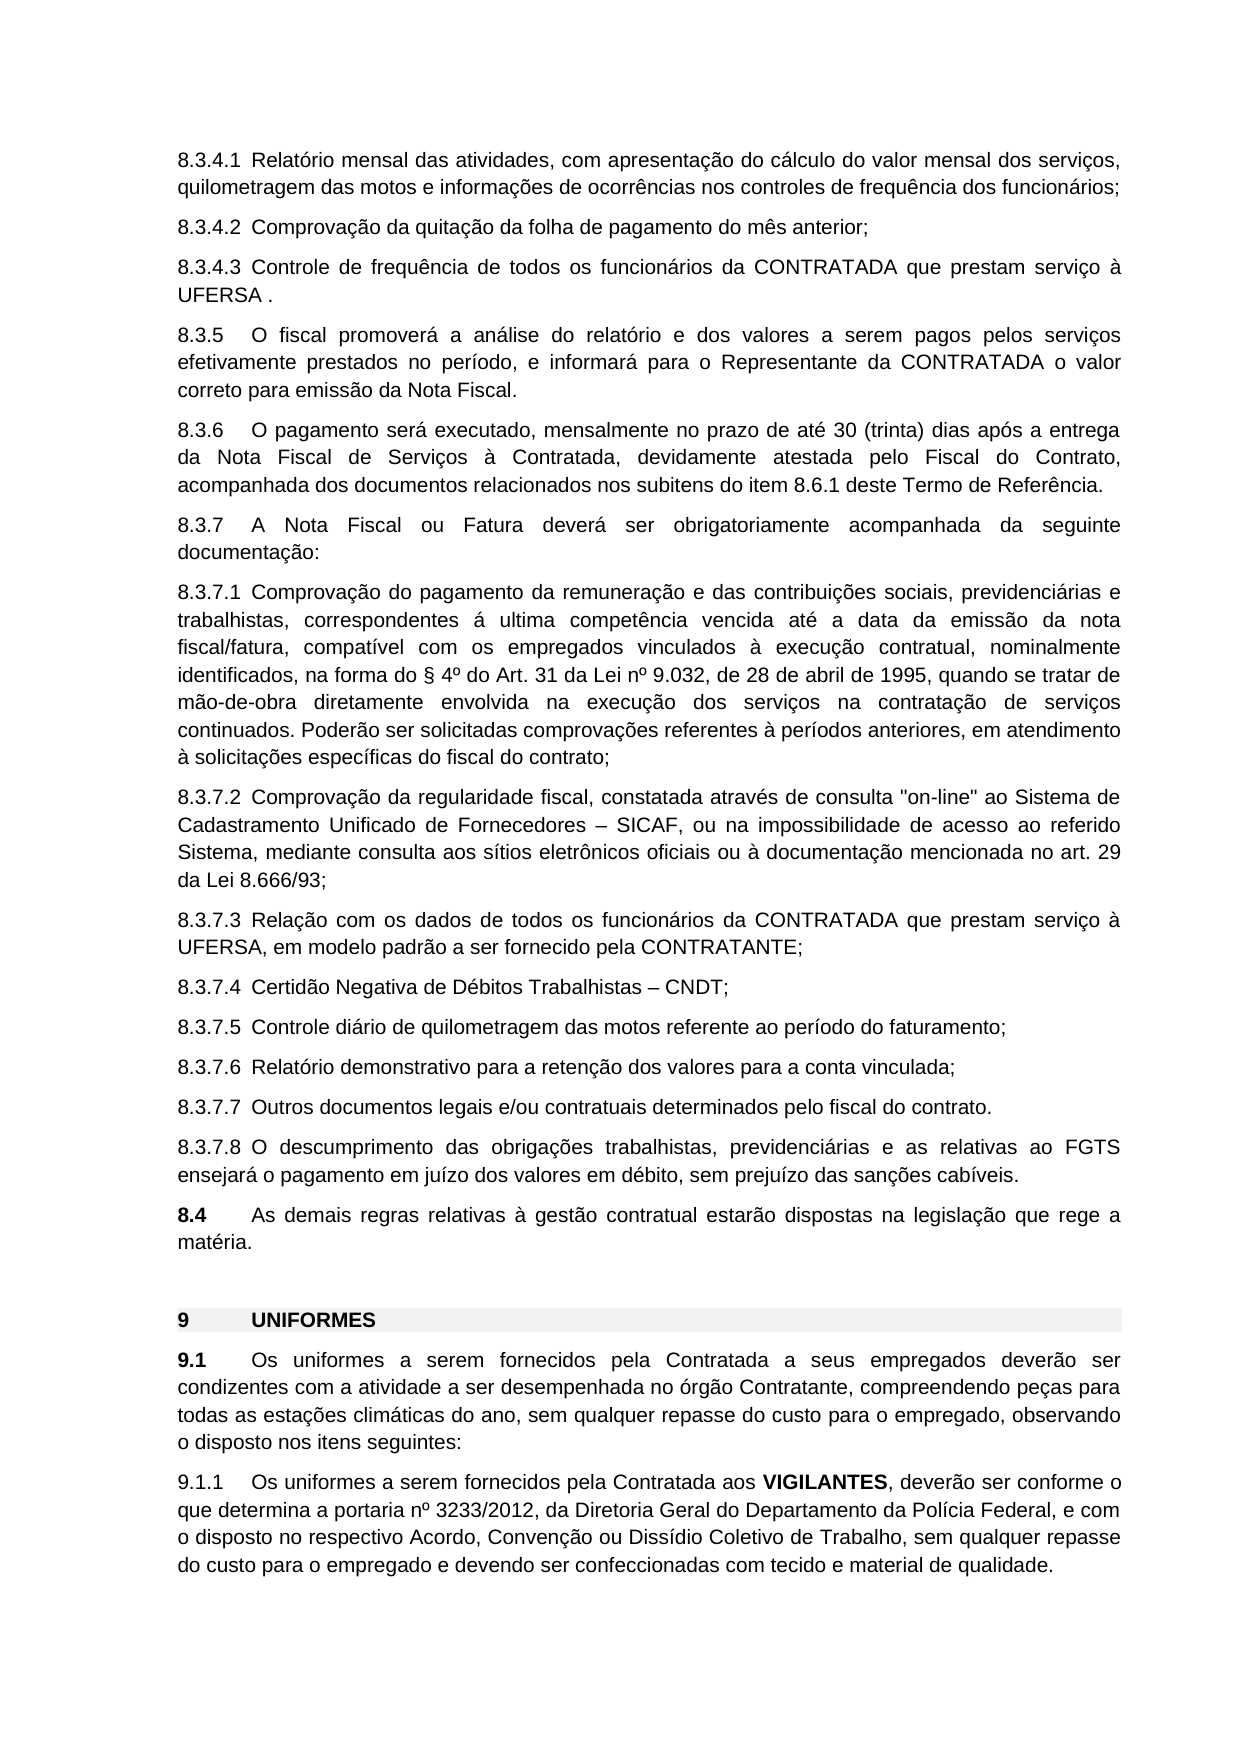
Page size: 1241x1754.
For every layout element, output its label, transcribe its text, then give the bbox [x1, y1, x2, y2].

list Controle diário de quilometragem das motos referente ao período do faturamento; [177, 1015, 1122, 1039]
list As demais regras relativas à gestão contratual estarão dispostas na legislação que rege a matéria. [177, 1203, 1122, 1254]
list Comprovação do pagamento da remuneração e das contribuições sociais, previdenciárias e trabalhistas, correspondentes á ultima competência vencida até a data da emissão da nota fiscal/fatura, compatível com os empregados vinculados à execução contratual, nominalmente identificados, na forma do § 4º do Art. 31 da Lei nº 9.032, de 28 de abril de 1995, quando se tratar de mão-de-obra diretamente envolvida na execução dos serviços na contratação de serviços continuados. Poderão ser solicitadas comprovações referentes à períodos anteriores, em atendimento à solicitações específicas do fiscal do contrato; [177, 580, 1122, 769]
list O descumprimento das obrigações trabalhistas, previdenciárias e as relativas ao FGTS ensejará o pagamento em juízo dos valores em débito, sem prejuízo das sanções cabíveis. [177, 1135, 1122, 1187]
list Os uniformes a serem fornecidos pela Contratada aos VIGILANTES, deverão ser conforme o que determina a portaria nº 3233/2012, da Diretoria Geral do Departamento da Polícia Federal, e com o disposto no respectivo Acordo, Convenção ou Dissídio Coletivo de Trabalho, sem qualquer repasse do custo para o empregado e devendo ser confeccionadas com tecido e material de qualidade. [177, 1470, 1122, 1577]
list Relação com os dados de todos os funcionários da CONTRATADA que prestam serviço à UFERSA, em modelo padrão a ser fornecido pela CONTRATANTE; [177, 908, 1122, 959]
list Controle de frequência de todos os funcionários da CONTRATADA que prestam serviço à UFERSA . [177, 255, 1122, 307]
list Comprovação da regularidade fiscal, constatada através de consulta "on-line" ao Sistema de Cadastramento Unificado de Fornecedores – SICAF, ou na impossibilidade de acesso ao referido Sistema, mediante consulta aos sítios eletrônicos oficiais ou à documentação mencionada no art. 29 da Lei 8.666/93; [177, 785, 1122, 892]
list O fiscal promoverá a análise do relatório e dos valores a serem pagos pelos serviços efetivamente prestados no período, e informará para o Representante da CONTRATADA o valor correto para emissão da Nota Fiscal. [177, 323, 1122, 402]
list A Nota Fiscal ou Fatura deverá ser obrigatoriamente acompanhada da seguinte documentação: [177, 513, 1122, 564]
list Relatório mensal das atividades, com apresentação do cálculo do valor mensal dos serviços, quilometragem das motos e informações de ocorrências nos controles de frequência dos funcionários; [177, 148, 1122, 199]
list Comprovação da quitação da folha de pagamento do mês anterior; [177, 215, 1122, 239]
list Os uniformes a serem fornecidos pela Contratada a seus empregados deverão ser condizentes com a atividade a ser desempenhada no órgão Contratante, compreendendo peças para todas as estações climáticas do ano, sem qualquer repasse do custo para o empregado, observando o disposto nos itens seguintes: [177, 1348, 1122, 1454]
list UNIFORMES [177, 1308, 1122, 1332]
list Relatório demonstrativo para a retenção dos valores para a conta vinculada; [177, 1055, 1122, 1079]
list Certidão Negativa de Débitos Trabalhistas – CNDT; [177, 975, 1122, 999]
list O pagamento será executado, mensalmente no prazo de até 30 (trinta) dias após a entrega da Nota Fiscal de Serviços à Contratada, devidamente atestada pelo Fiscal do Contrato, acompanhada dos documentos relacionados nos subitens do item 8.6.1 deste Termo de Referência. [177, 418, 1122, 497]
list Outros documentos legais e/ou contratuais determinados pelo fiscal do contrato. [177, 1095, 1122, 1119]
